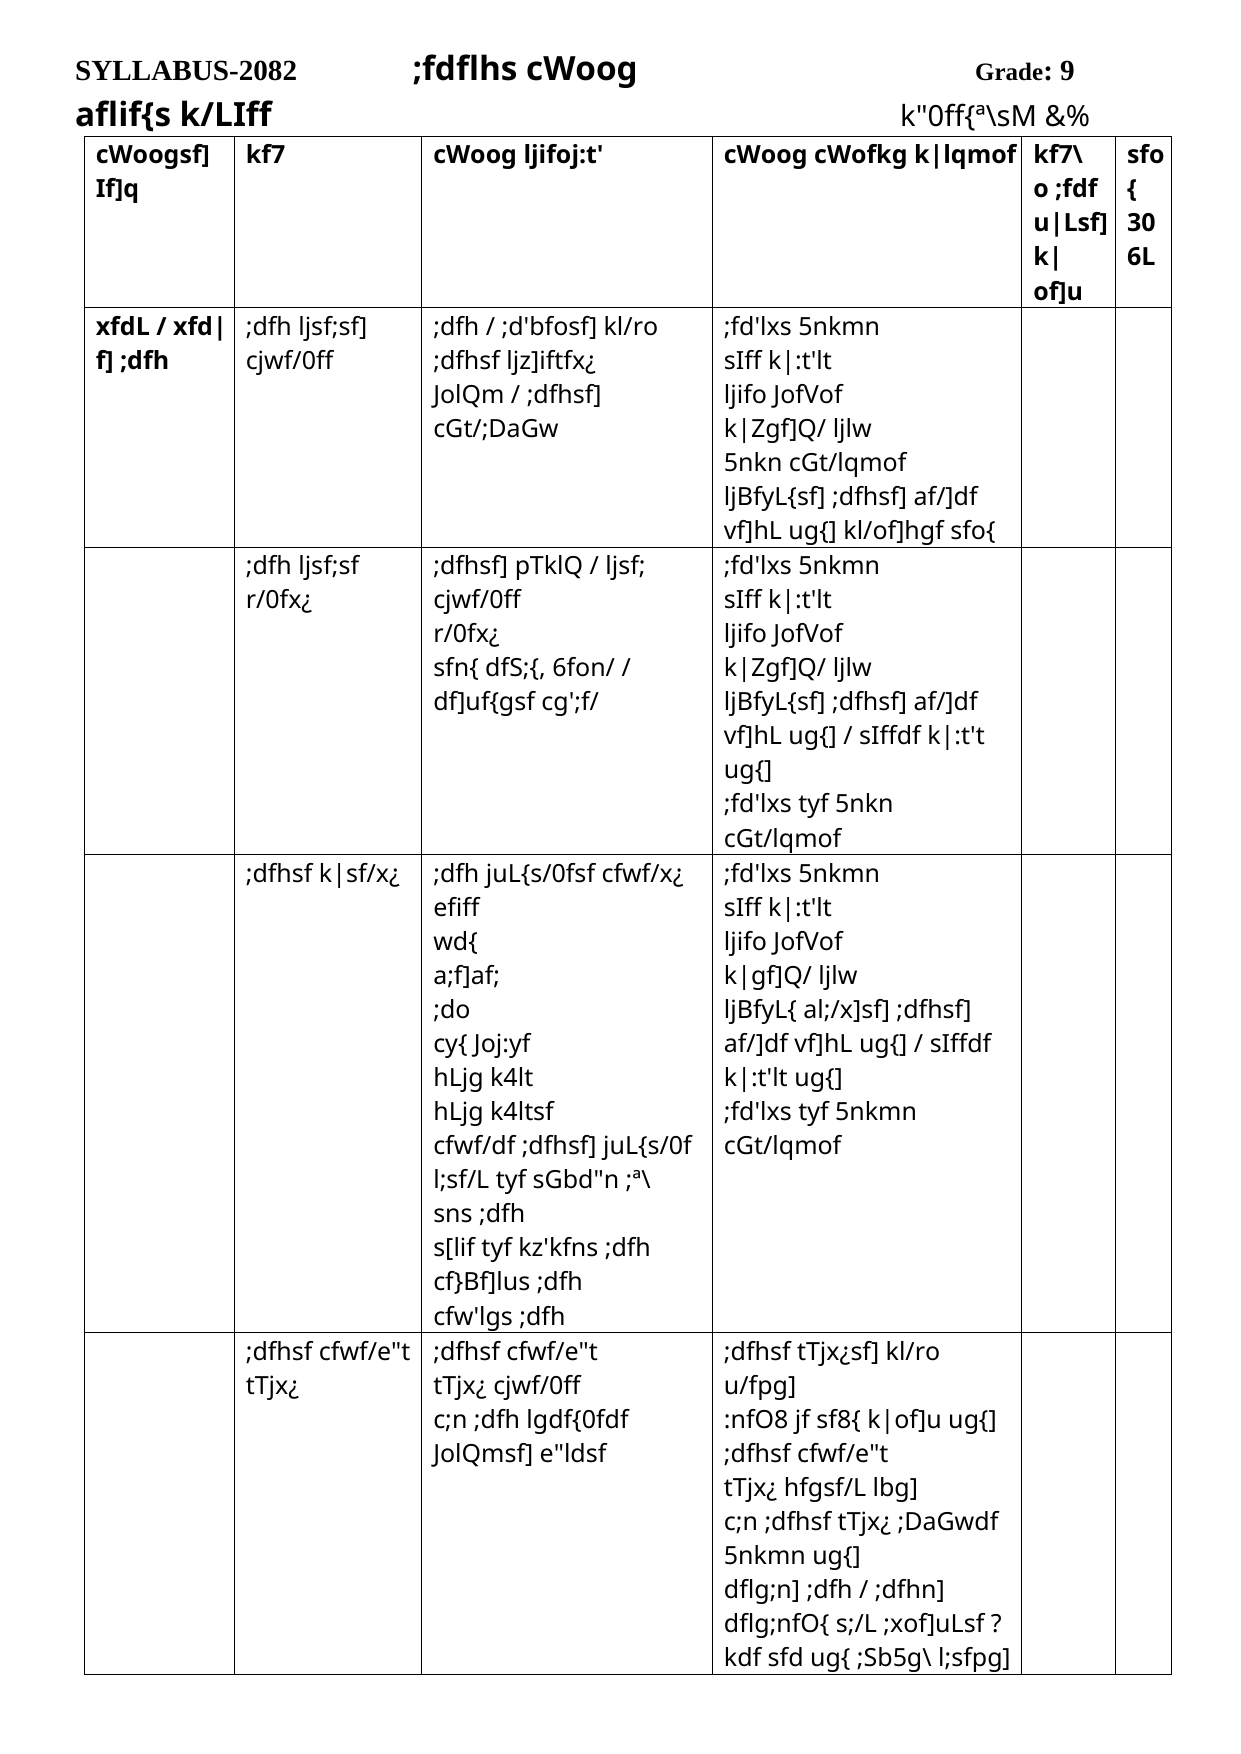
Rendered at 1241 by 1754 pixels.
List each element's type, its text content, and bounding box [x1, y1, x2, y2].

table_cell ;dfhsf tTjx¿sf] kl/ro u/fpg] :nfO8 jf sf8{ k|of]u ug{] ;dfhsf cfwf/e"t tTjx¿ hfgsf/L lbg] c;n ;dfhsf tTjx¿ ;DaGwdf 5nkmn ug{] dflg;n] ;dfh / ;dfhn] dflg;nfO{ s;/L ;xof]uLsf ?kdf sfd ug{ ;Sb5g\ l;sfpg] [713, 1333, 1021, 1674]
table_cell ;dfhsf cfwf/e"t tTjx¿ [235, 1333, 421, 1674]
table_header sfo{ 306L [1116, 137, 1171, 307]
table_cell [1022, 308, 1115, 547]
table_header cWoog ljifoj:t' [422, 137, 712, 307]
text aflif{s k/LIff k"0ff{ª\sM &% [75, 90, 1172, 136]
table_header cWoog cWofkg k|lqmof [713, 137, 1021, 307]
table_cell ;dfhsf] pTklQ / ljsf; cjwf/0ff r/0fx¿ sfn{ dfS;{, 6fon/ / df]uf{gsf cg';f/ [422, 548, 712, 854]
table_cell [1022, 1333, 1115, 1674]
table_cell ;dfhsf k|sf/x¿ [235, 855, 421, 1332]
table_cell [85, 855, 234, 1332]
table_cell ;dfh juL{s/0fsf cfwf/x¿ efiff wd{ a;f]af; ;do cy{ Joj:yf hLjg k4lt hLjg k4ltsf cfwf/df ;dfhsf] juL{s/0f l;sf/L tyf sGbd"n ;ª\sns ;dfh s[lif tyf kz'kfns ;dfh cf}Bf]lus ;dfh cfw'lgs ;dfh [422, 855, 712, 1332]
table_cell ;fd'lxs 5nkmn sIff k|:t'lt ljifo JofVof k|Zgf]Q/ ljlw ljBfyL{sf] ;dfhsf] af/]df vf]hL ug{] / sIffdf k|:t't ug{] ;fd'lxs tyf 5nkn cGt/lqmof [713, 548, 1021, 854]
table_cell ;dfh ljsf;sf] cjwf/0ff [235, 308, 421, 547]
table_cell [85, 548, 234, 854]
table_cell [85, 1333, 234, 1674]
table_cell xfdL / xfd|f] ;dfh [85, 308, 234, 547]
table_cell ;fd'lxs 5nkmn sIff k|:t'lt ljifo JofVof k|Zgf]Q/ ljlw 5nkn cGt/lqmof ljBfyL{sf] ;dfhsf] af/]df vf]hL ug{] kl/of]hgf sfo{ [713, 308, 1021, 547]
table_cell [1116, 548, 1171, 854]
table_cell ;dfhsf cfwf/e"t tTjx¿ cjwf/0ff c;n ;dfh lgdf{0fdf JolQmsf] e"ldsf [422, 1333, 712, 1674]
table_header kf7 [235, 137, 421, 307]
table_cell [1116, 308, 1171, 547]
table_cell [1022, 548, 1115, 854]
table_cell [1116, 1333, 1171, 1674]
table_cell ;dfh ljsf;sf r/0fx¿ [235, 548, 421, 854]
table_cell [1022, 855, 1115, 1332]
table_cell ;fd'lxs 5nkmn sIff k|:t'lt ljifo JofVof k|gf]Q/ ljlw ljBfyL{ al;/x]sf] ;dfhsf] af/]df vf]hL ug{] / sIffdf k|:t'lt ug{] ;fd'lxs tyf 5nkmn cGt/lqmof [713, 855, 1021, 1332]
table_cell ;dfh / ;d'bfosf] kl/ro ;dfhsf ljz]iftfx¿ JolQm / ;dfhsf] cGt/;DaGw [422, 308, 712, 547]
table_header kf7\o ;fdfu|Lsf] k|of]u [1022, 137, 1115, 307]
table_cell [1116, 855, 1171, 1332]
table_header cWoogsf] If]q [85, 137, 234, 307]
